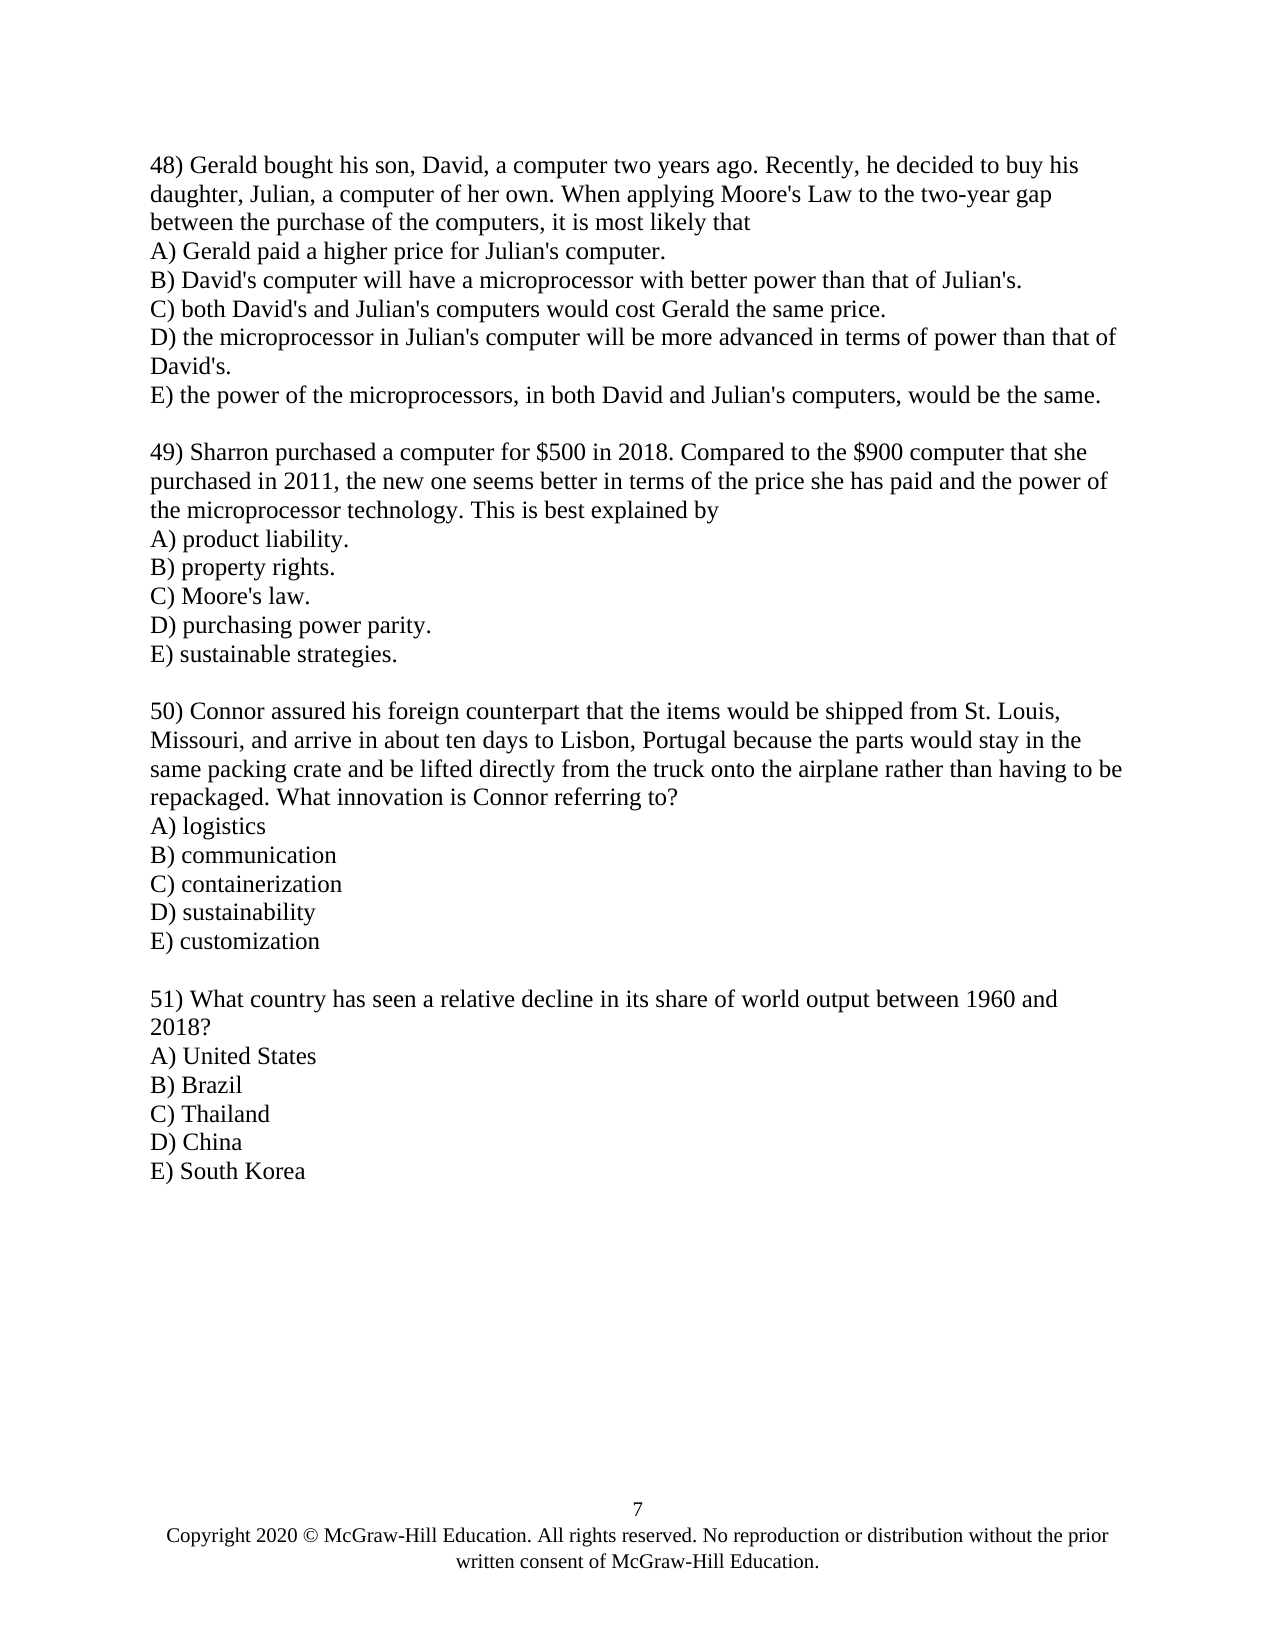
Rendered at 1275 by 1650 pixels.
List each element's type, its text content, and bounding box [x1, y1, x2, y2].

text A) Gerald paid a higher price for Julian's computer. [150, 236, 1125, 265]
text C) Moore's law. [150, 581, 1125, 610]
text D) sustainability [150, 897, 1125, 926]
text 48) Gerald bought his son, David, a computer two years ago. Recently, he decided to buy his daughter, Julian, a computer of her own. When applying Moore's Law to the two-year gap between the purchase of the computers, it is most likely that [150, 150, 1125, 236]
text C) containerization [150, 869, 1125, 897]
text A) United States [150, 1041, 1125, 1070]
text B) David's computer will have a microprocessor with better power than that of Julian's. [150, 265, 1125, 294]
text A) logistics [150, 811, 1125, 840]
text B) communication [150, 840, 1125, 869]
text E) South Korea [150, 1156, 1125, 1185]
text D) purchasing power parity. [150, 610, 1125, 639]
text E) the power of the microprocessors, in both David and Julian's computers, would be the same. [150, 380, 1125, 409]
text 49) Sharron purchased a computer for $500 in 2018. Compared to the $900 computer that she purchased in 2011, the new one seems better in terms of the price she has paid and the power of the microprocessor technology. This is best explained by [150, 437, 1125, 524]
text E) sustainable strategies. [150, 639, 1125, 667]
text 51) What country has seen a relative decline in its share of world output between 1960 and 2018? [150, 984, 1125, 1041]
text E) customization [150, 926, 1125, 955]
text A) product liability. [150, 524, 1125, 552]
text C) both David's and Julian's computers would cost Gerald the same price. [150, 294, 1125, 322]
text D) China [150, 1127, 1125, 1156]
text 50) Connor assured his foreign counterpart that the items would be shipped from St. Louis, Missouri, and arrive in about ten days to Lisbon, Portugal because the parts would stay in the same packing crate and be lifted directly from the truck onto the airplane rather than having to be repackaged. What innovation is Connor referring to? [150, 696, 1125, 811]
text B) property rights. [150, 552, 1125, 581]
text B) Brazil [150, 1070, 1125, 1099]
text C) Thailand [150, 1099, 1125, 1127]
text D) the microprocessor in Julian's computer will be more advanced in terms of power than that of David's. [150, 322, 1125, 380]
